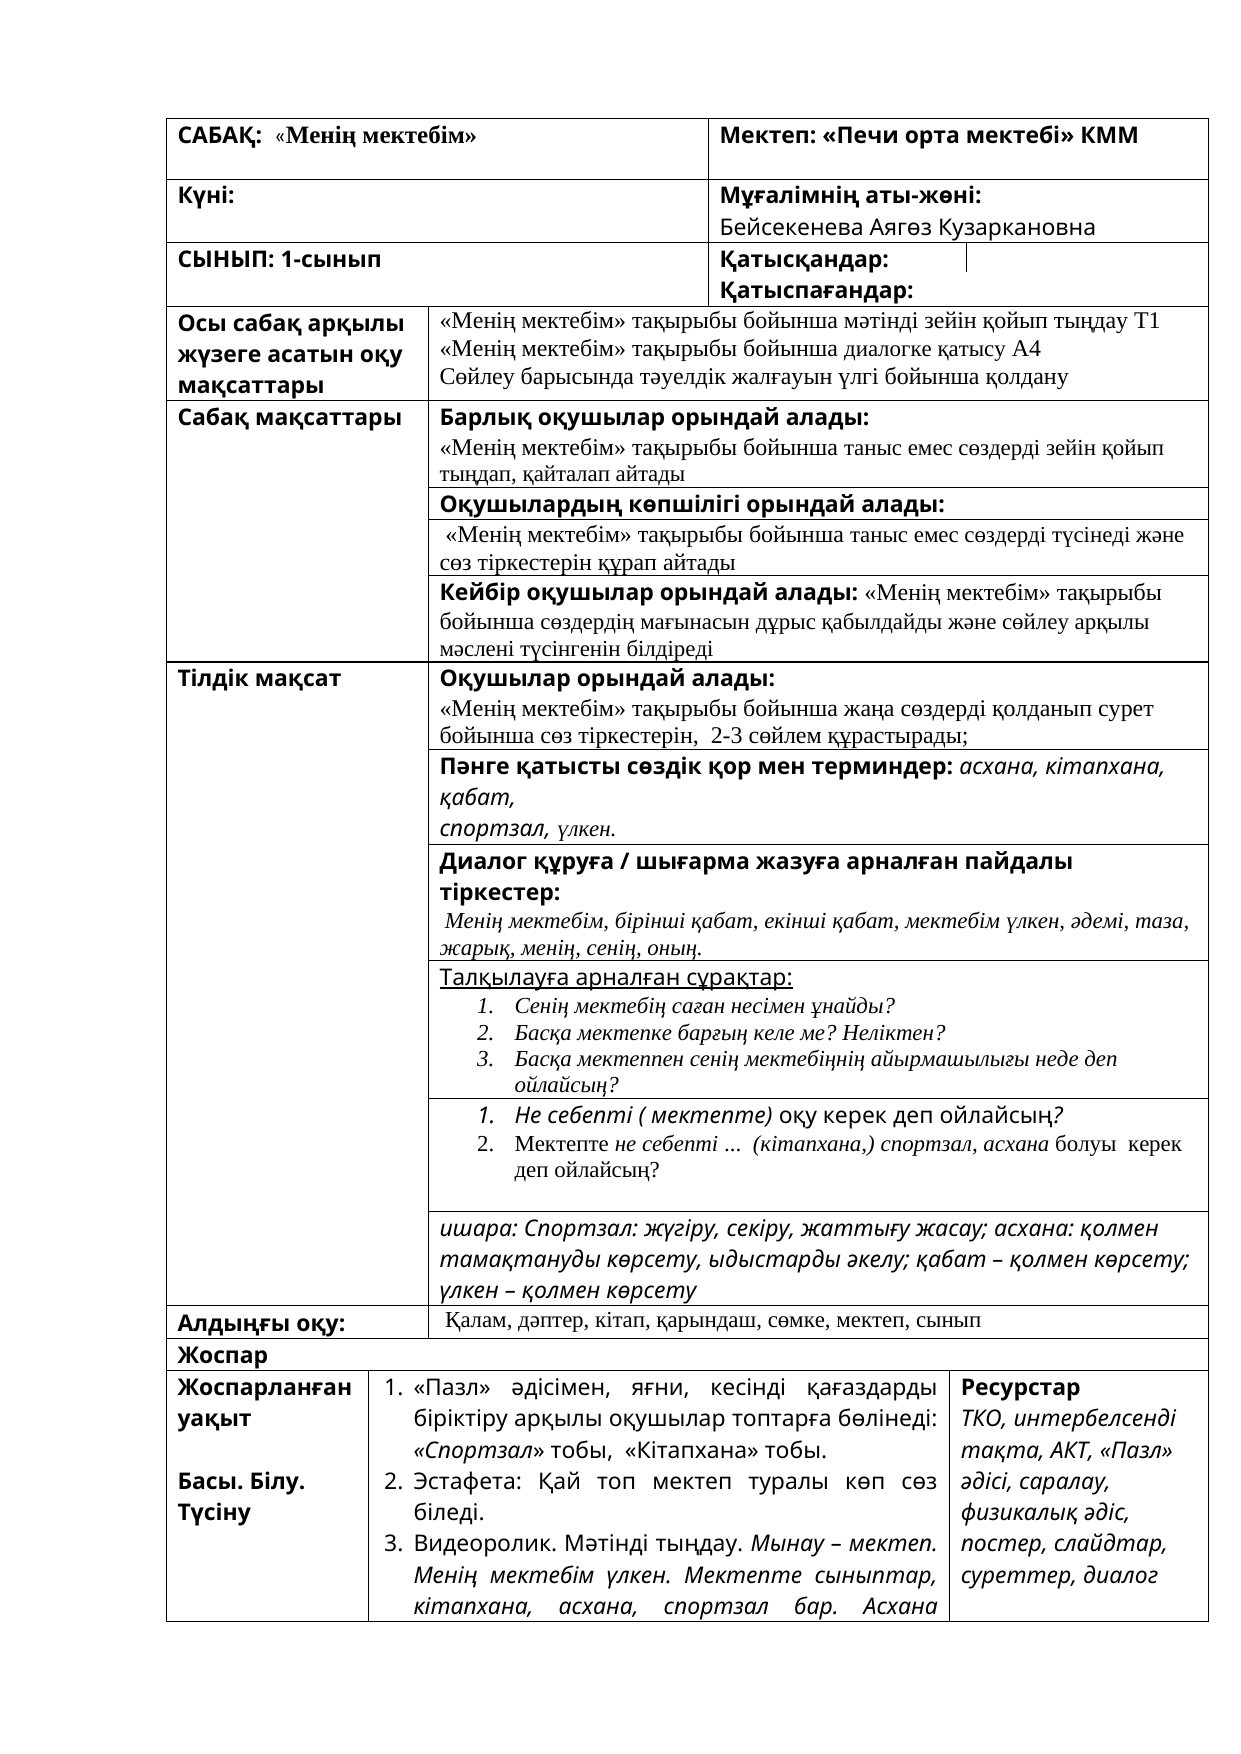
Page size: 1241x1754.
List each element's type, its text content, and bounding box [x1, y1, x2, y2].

table_cell Алдыңғы оқу: [167, 1306, 428, 1338]
table_cell Не себепті ( мектепте) оқу керек деп ойлайсың? Мектепте не себепті ... (кітапхана,) спортзал, асхана болуы керек деп ойлайсың? [429, 1099, 1208, 1211]
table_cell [369, 1371, 949, 1621]
table_cell Оқушылар орындай алады: «Менің мектебім» тақырыбы бойынша жаңа сөздерді қолданып сурет бойынша сөз тіркестерін, 2-3 сөйлем құрастырады; [429, 663, 1208, 749]
table_cell «Менің мектебім» тақырыбы бойынша таныс емес сөздерді түсінеді және сөз тіркестерін құрап айтады [429, 520, 1208, 575]
table_header Мектеп: «Печи орта мектебі» КММ [709, 119, 1208, 178]
table_cell Диалог құруға / шығарма жазуға арналған пайдалы тіркестер: Менің мектебім, бірінші қабат, екінші қабат, мектебім үлкен, әдемі, таза, жарық, менің, сенің, оның. [429, 845, 1208, 960]
table_cell Жоспар [167, 1339, 1208, 1370]
table_header САБАҚ: «Менің мектебім» [167, 119, 708, 178]
table_cell Кейбір оқушылар орындай алады: «Менің мектебім» тақырыбы бойынша сөздердің мағынасын дұрыс қабылдайды және сөйлеу арқылы мәслені түсінгенін білдіреді [429, 576, 1208, 661]
table_cell Қатысқандар: Қатыспағандар: [709, 243, 1208, 306]
table_cell СЫНЫП: 1-сынып [167, 243, 708, 306]
table_cell Қалам, дәптер, кітап, қарындаш, сөмке, мектеп, сынып [429, 1306, 1208, 1338]
table_cell Осы сабақ арқылы жүзеге асатын оқу мақсаттары [167, 307, 428, 400]
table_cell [167, 1371, 368, 1621]
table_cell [950, 1371, 1208, 1621]
table_cell Күні: [167, 180, 708, 242]
table_cell Пəнге қатысты сөздік қор мен терминдер: асхана, кітапхана, қабат, спортзал, үлкен. [429, 750, 1208, 844]
table_cell Сабақ мақсаттары [167, 401, 428, 661]
table_cell Тілдік мақсат [167, 663, 428, 1305]
table_cell Оқушылардың көпшілігі орындай алады: [429, 488, 1208, 519]
table_cell Талқылауға арналған сұрақтар: Сенің мектебің саған несімен ұнайды? Басқа мектепке барғың келе ме? Неліктен? Басқа мектеппен сенің мектебіңнің айырмашылығы неде деп ойлайсың? [429, 961, 1208, 1098]
table_cell «Менің мектебім» тақырыбы бойынша мәтінді зейін қойып тыңдау Т1 «Менің мектебім» тақырыбы бойынша диалогке қатысу А4 Сөйлеу барысында тәуелдік жалғауын үлгі бойынша қолдану [429, 307, 1208, 400]
table_cell ишара: Спортзал: жүгіру, секіру, жаттығу жасау; асхана: қолмен тамақтануды көрсету, ыдыстарды әкелу; қабат – қолмен көрсету; үлкен – қолмен көрсету [429, 1212, 1208, 1305]
table_cell Барлық оқушылар орындай алады: «Менің мектебім» тақырыбы бойынша таныс емес сөздерді зейін қойып тыңдап, қайталап айтады [429, 401, 1208, 487]
table_cell Мұғалімнің аты-жөні: Бейсекенева Аягөз Кузаркановна [709, 180, 1208, 242]
